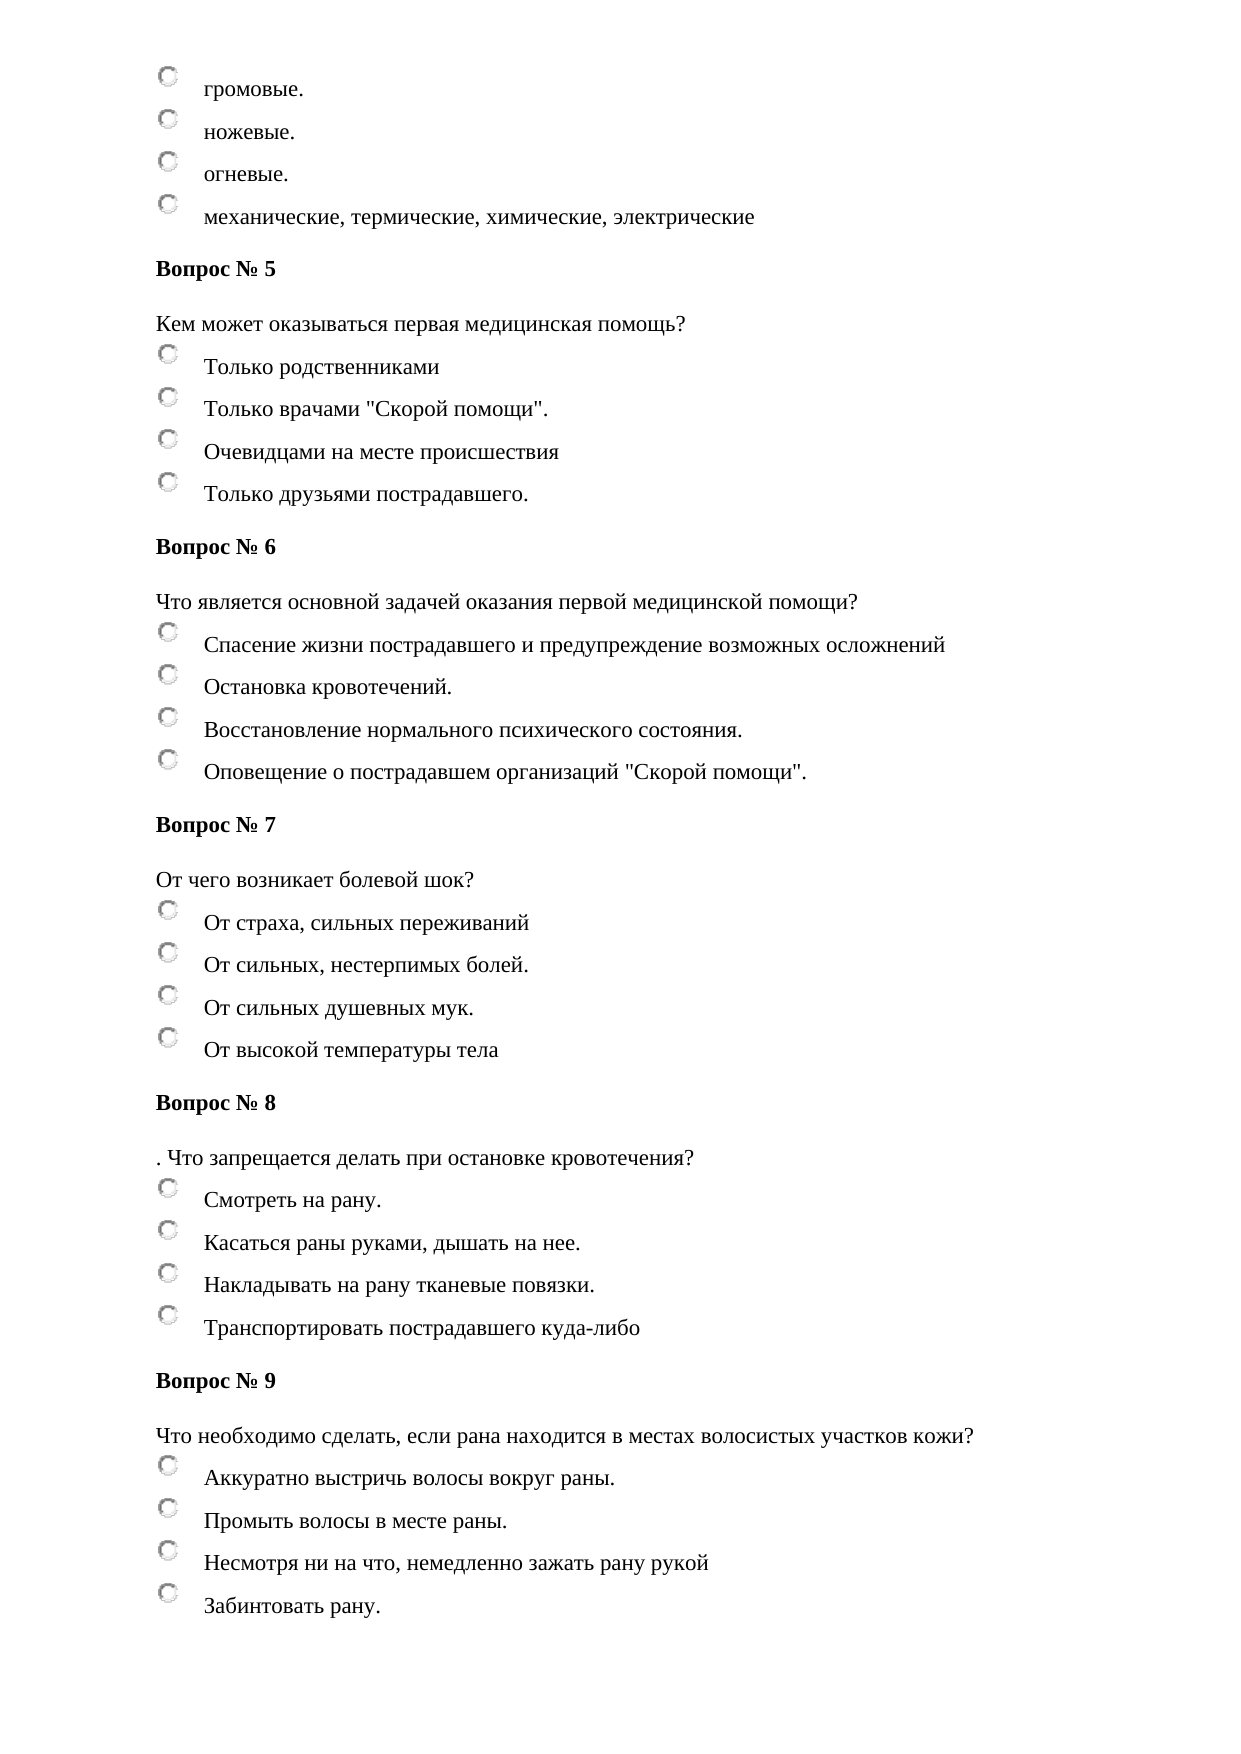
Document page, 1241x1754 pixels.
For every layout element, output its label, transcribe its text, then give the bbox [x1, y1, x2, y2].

text Спасение жизни пострадавшего и предупреждение возможных осложнений Остановка кровотечений. Восстановление нормального психического состояния. Оповещение о пострадавшем организаций "Скорой помощи". [156, 615, 1181, 785]
text Кем может оказываться первая медицинская помощь? [156, 311, 1181, 337]
text Смотреть на рану. Касаться раны руками, дышать на нее. Накладывать на рану тканевые повязки. Транспортировать пострадавшего куда-либо [156, 1170, 1181, 1340]
text Вопрос № 6 [156, 533, 1181, 588]
text Вопрос № 8 [156, 1089, 1181, 1144]
text Вопрос № 7 [156, 811, 1181, 866]
text Вопрос № 9 [156, 1367, 1181, 1422]
text громовые. ножевые. огневые. механические, термические, химические, электрические [156, 59, 1181, 229]
text От чего возникает болевой шок? [156, 866, 1181, 892]
text Что необходимо сделать, если рана находится в местах волосистых участков кожи? [156, 1422, 1181, 1448]
text Вопрос № 5 [156, 255, 1181, 311]
text . Что запрещается делать при остановке кровотечения? [156, 1144, 1181, 1170]
text Аккуратно выстричь волосы вокруг раны. Промыть волосы в месте раны. Несмотря ни на что, немедленно зажать рану рукой Забинтовать рану. [156, 1448, 1181, 1618]
text Только родственниками Только врачами "Скорой помощи". Очевидцами на месте происшествия Только друзьями пострадавшего. [156, 337, 1181, 507]
text От страха, сильных переживаний От сильных, нестерпимых болей. От сильных душевных мук. От высокой температуры тела [156, 892, 1181, 1062]
text Что является основной задачей оказания первой медицинской помощи? [156, 588, 1181, 615]
